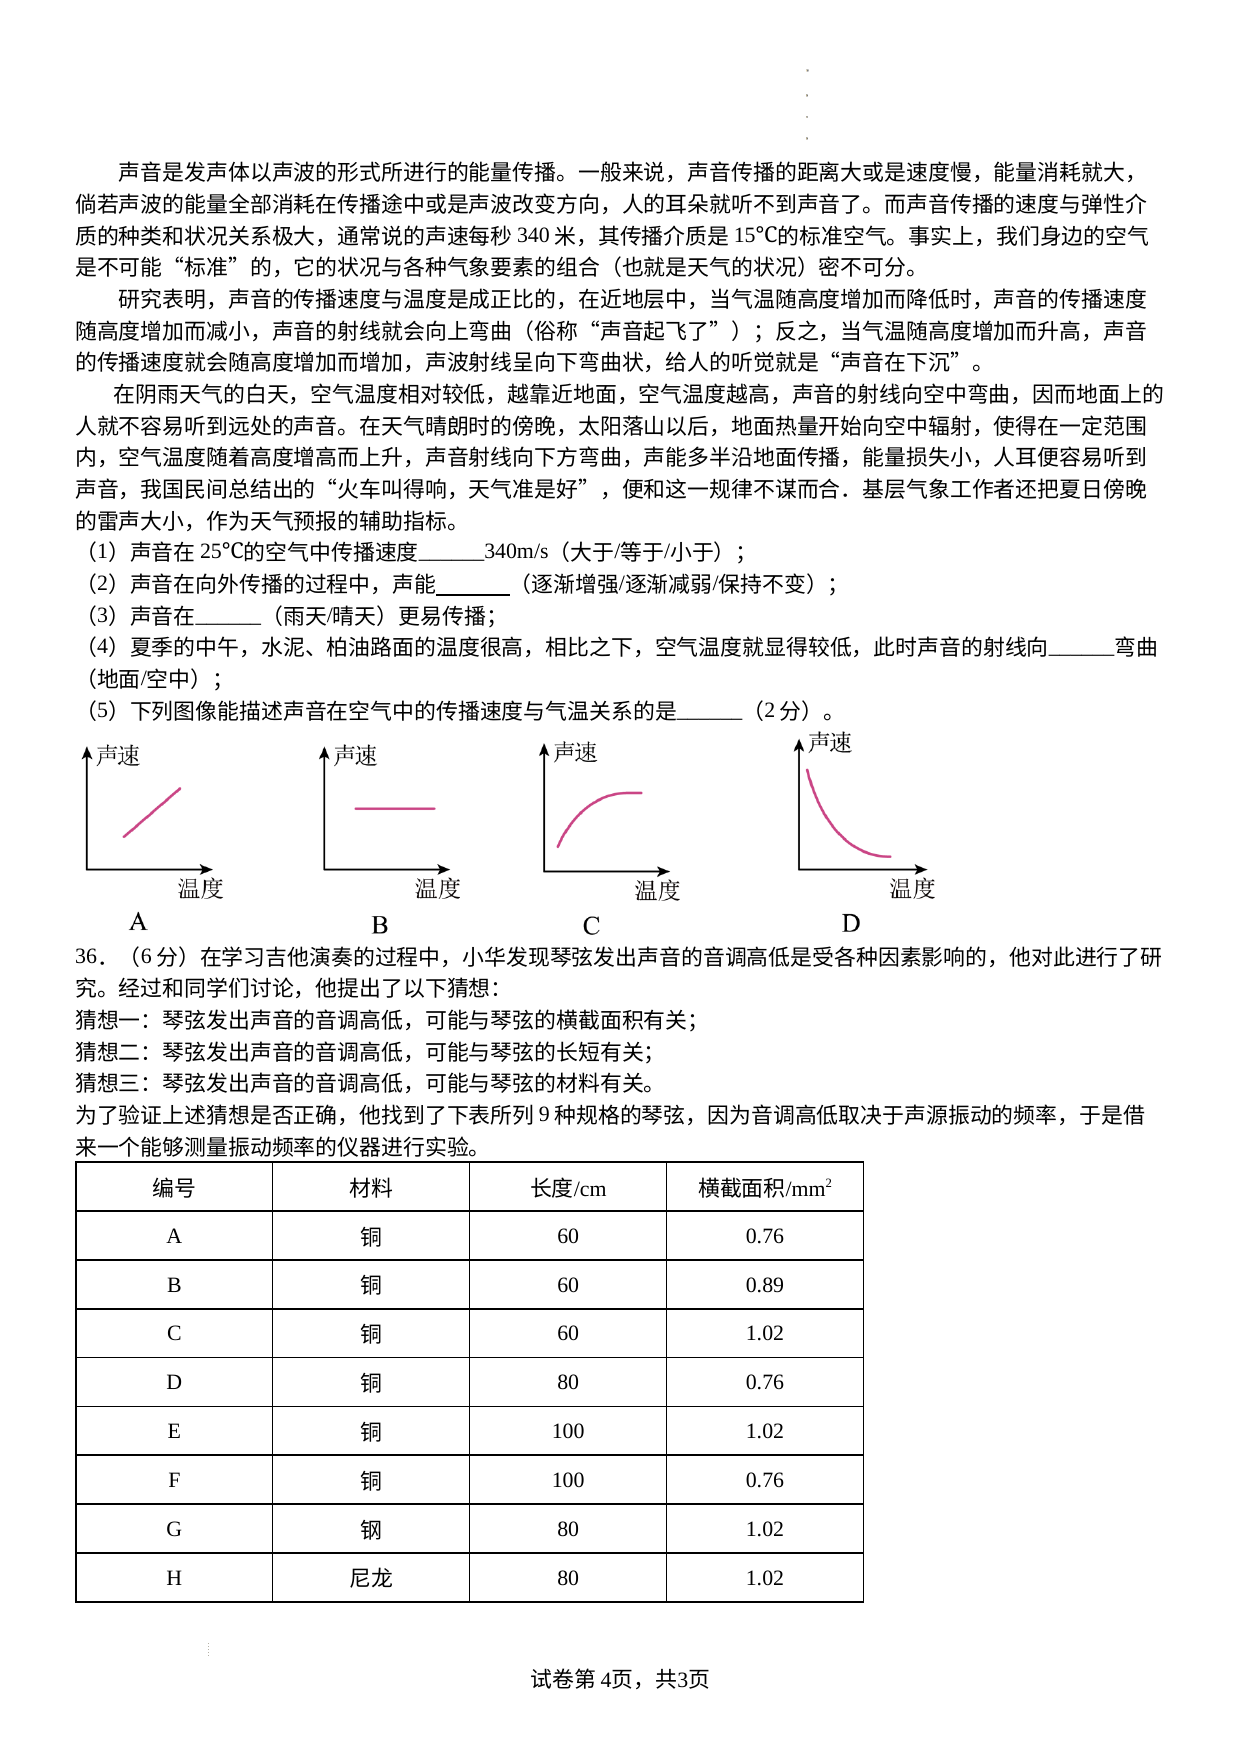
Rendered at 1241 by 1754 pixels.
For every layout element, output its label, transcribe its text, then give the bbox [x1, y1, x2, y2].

table_cell 60 [470, 1261, 666, 1308]
table_cell 100 [470, 1456, 666, 1503]
text （4）夏季的中午，水泥、柏油路面的温度很高，相比之下，空气温度就显得较低，此时声音的射线向______弯曲（地面/空中）； [75, 630, 1165, 694]
table_cell 尼龙 [273, 1554, 469, 1601]
table_cell 1.02 [667, 1554, 863, 1601]
table_cell A [77, 1212, 272, 1259]
table_cell 1.02 [667, 1505, 863, 1552]
table_cell 100 [470, 1407, 666, 1454]
table_cell 铜 [273, 1261, 469, 1308]
table_cell 60 [470, 1310, 666, 1357]
text （5）下列图像能描述声音在空气中的传播速度与气温关系的是______（2分）。 [75, 694, 1165, 725]
table_cell C [77, 1310, 272, 1357]
table_cell 铜 [273, 1212, 469, 1259]
text 研究表明，声音的传播速度与温度是成正比的，在近地层中，当气温随高度增加而降低时，声音的传播速度随高度增加而减小，声音的射线就会向上弯曲（俗称“声音起飞了”）；反之，当气温随高度增加而升高，声音的传播速度就会随高度增加而增加，声波射线呈向下弯曲状，给人的听觉就是“声音在下沉”。 [75, 282, 1165, 377]
table_cell 1.02 [667, 1310, 863, 1357]
table_header 材料 [273, 1163, 469, 1210]
table_cell 80 [470, 1505, 666, 1552]
table_cell 0.89 [667, 1261, 863, 1308]
text 猜想二：琴弦发出声音的音调高低，可能与琴弦的长短有关； [75, 1034, 1165, 1066]
table_header 长度/cm [470, 1163, 666, 1210]
table_cell 铜 [273, 1358, 469, 1406]
table_cell H [77, 1554, 272, 1601]
text 为了验证上述猜想是否正确，他找到了下表所列9种规格的琴弦，因为音调高低取决于声源振动的频率，于是借来一个能够测量振动频率的仪器进行实验。 [75, 1098, 1165, 1161]
table_cell 1.02 [667, 1407, 863, 1454]
text 在阴雨天气的白天，空气温度相对较低，越靠近地面，空气温度越高，声音的射线向空中弯曲，因而地面上的人就不容易听到远处的声音。在天气晴朗时的傍晚，太阳落山以后，地面热量开始向空中辐射，使得在一定范围内，空气温度随着高度增高而上升，声音射线向下方弯曲，声能多半沿地面传播，能量损失小，人耳便容易听到声音，我国民间总结出的“火车叫得响，天气准是好”，便和这一规律不谋而合．基层气象工作者还把夏日傍晚的雷声大小，作为天气预报的辅助指标。 [75, 377, 1165, 535]
table_header 编号 [77, 1163, 272, 1210]
table_cell 钢 [273, 1505, 469, 1552]
table_cell E [77, 1407, 272, 1454]
text （2）声音在向外传播的过程中，声能 （逐渐增强/逐渐减弱/保持不变）； [75, 567, 1165, 599]
text 声音是发声体以声波的形式所进行的能量传播。一般来说，声音传播的距离大或是速度慢，能量消耗就大，倘若声波的能量全部消耗在传播途中或是声波改变方向，人的耳朵就听不到声音了。而声音传播的速度与弹性介质的种类和状况关系极大，通常说的声速每秒340米，其传播介质是15℃的标准空气。事实上，我们身边的空气是不可能“标准”的，它的状况与各种气象要素的组合（也就是天气的状况）密不可分。 [75, 155, 1165, 282]
table_cell 0.76 [667, 1212, 863, 1259]
table_cell 铜 [273, 1456, 469, 1503]
text 猜想三：琴弦发出声音的音调高低，可能与琴弦的材料有关。 [75, 1066, 1165, 1098]
text （3）声音在______（雨天/晴天）更易传播； [75, 599, 1165, 630]
table_cell 0.76 [667, 1456, 863, 1503]
table_cell 80 [470, 1554, 666, 1601]
table_cell 60 [470, 1212, 666, 1259]
table_cell 铜 [273, 1310, 469, 1357]
picture [75, 725, 941, 940]
table_cell F [77, 1456, 272, 1503]
table_cell 铜 [273, 1407, 469, 1454]
table_cell 0.76 [667, 1358, 863, 1406]
table_header 横截面积/mm2 [667, 1163, 863, 1210]
text （1）声音在25℃的空气中传播速度______340m/s（大于/等于/小于）； [75, 535, 1165, 567]
table_cell 80 [470, 1358, 666, 1406]
table_cell B [77, 1261, 272, 1308]
text 36．（6分）在学习吉他演奏的过程中，小华发现琴弦发出声音的音调高低是受各种因素影响的，他对此进行了研究。经过和同学们讨论，他提出了以下猜想： [75, 939, 1165, 1003]
table_cell G [77, 1505, 272, 1552]
table_cell D [77, 1358, 272, 1406]
text 猜想一：琴弦发出声音的音调高低，可能与琴弦的横截面积有关； [75, 1003, 1165, 1034]
